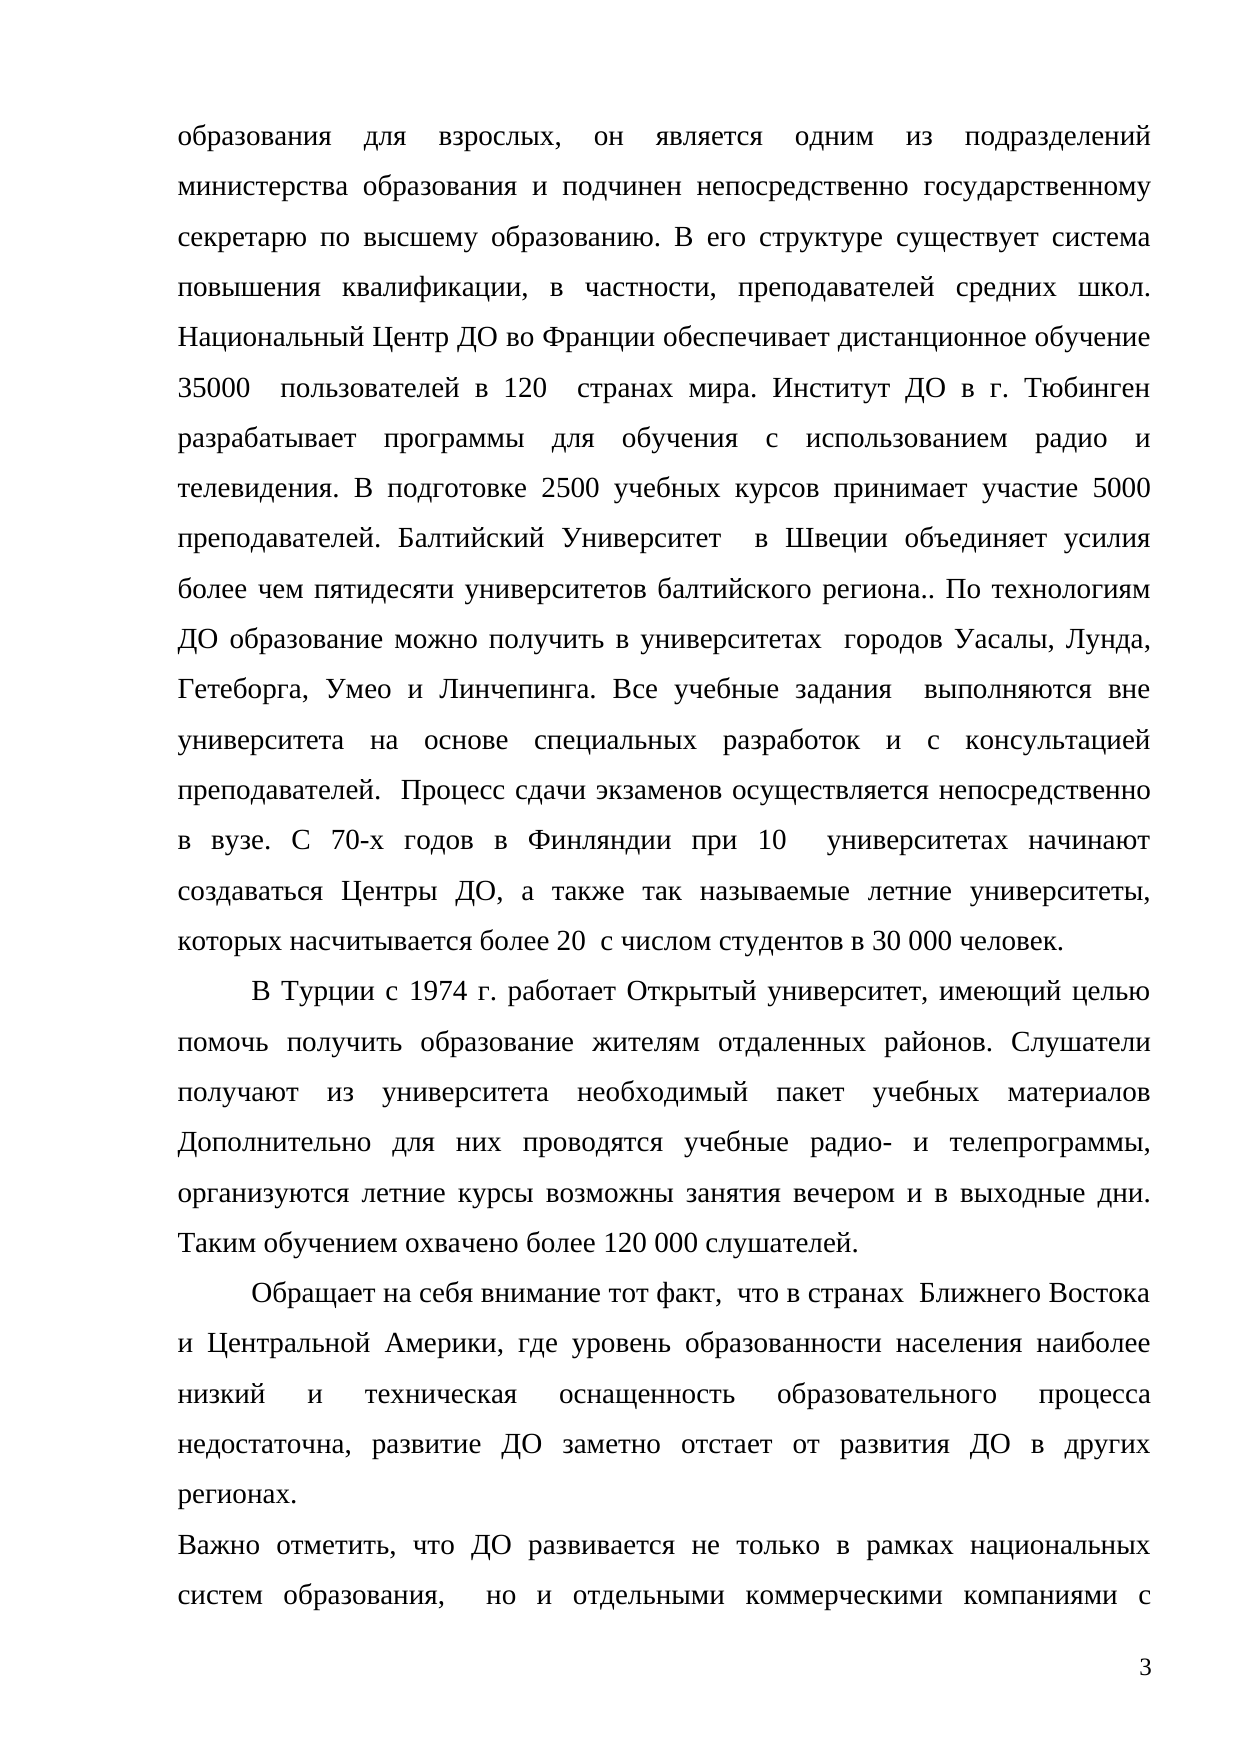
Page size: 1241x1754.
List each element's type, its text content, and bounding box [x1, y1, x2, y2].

text Обращает на себя внимание тот факт, что в странах Ближнего Востока и Центральной Америки, где уровень образованности населения наиболее низкий и техническая оснащенность образовательного процесса недостаточна, развитие ДО заметно отстает от развития ДО в других регионах. [177, 1275, 1152, 1510]
text В Турции с 1974 г. работает Открытый университет, имеющий целью помочь получить образование жителям отдаленных районов. Слушатели получают из университета необходимый пакет учебных материалов Дополнительно для них проводятся учебные радио- и телепрограммы, организуются летние курсы возможны занятия вечером и в выходные дни. Таким обучением охвачено более 120 000 слушателей. [177, 973, 1152, 1258]
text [177, 1527, 1152, 1611]
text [177, 118, 1152, 957]
